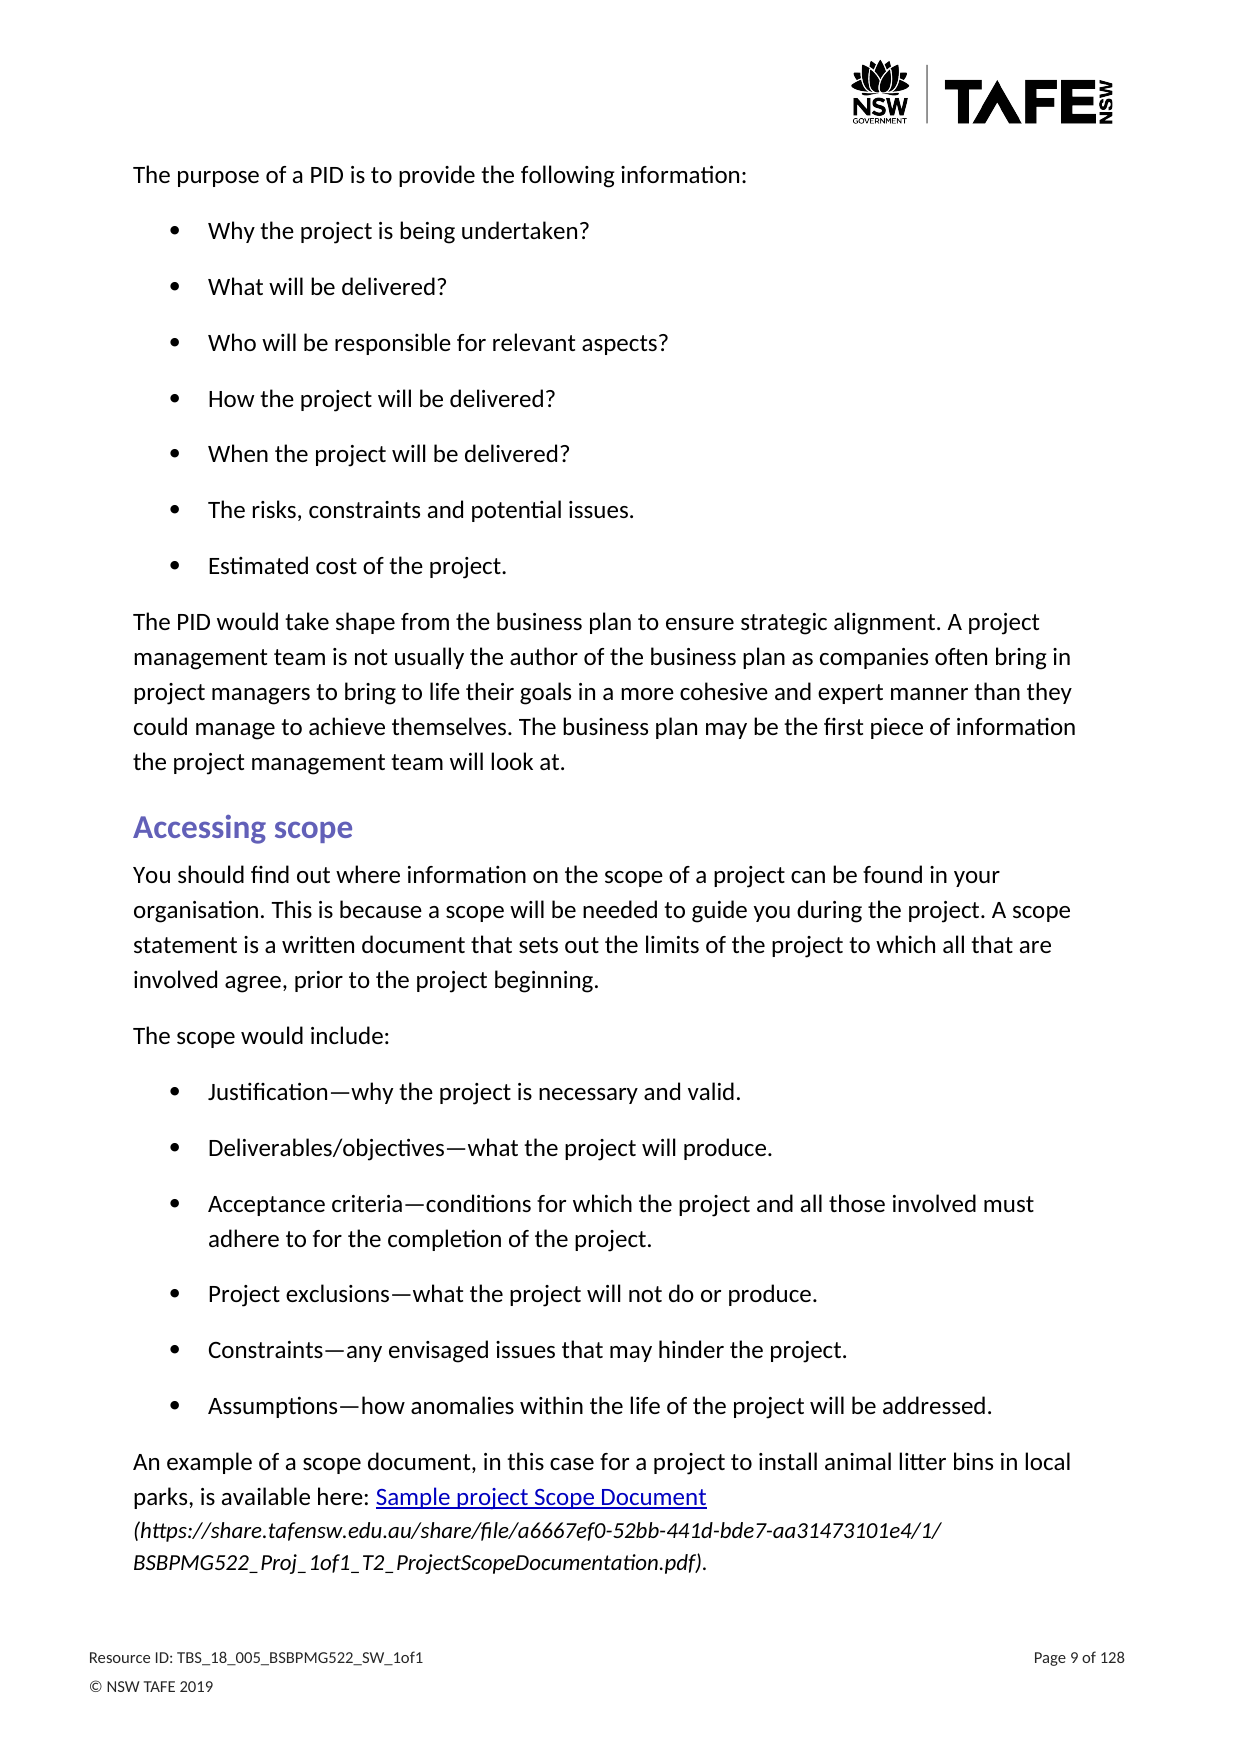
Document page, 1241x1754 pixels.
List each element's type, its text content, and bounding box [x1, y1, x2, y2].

list The risks, constraints and potential issues. [170, 494, 1107, 525]
list When the project will be delivered? [170, 439, 1107, 469]
picture [851, 59, 1113, 125]
text The PID would take shape from the business plan to ensure strategic alignment. A project management team is not usually the author of the business plan as companies often bring in project managers to bring to life their goals in a more cohesive and expert manner than they could manage to achieve themselves. The business plan may be the first piece of information the project management team will look at. [133, 606, 1107, 777]
text You should find out where information on the scope of a project can be found in your organisation. This is because a scope will be needed to guide you during the project. A scope statement is a written document that sets out the limits of the project to which all that are involved agree, prior to the project beginning. [133, 859, 1107, 995]
list Deliverables/objectives—what the project will produce. [170, 1132, 1107, 1162]
text The purpose of a PID is to provide the following information: [133, 159, 1107, 190]
subtitle Accessing scope [133, 806, 1107, 847]
list Estimated cost of the project. [170, 550, 1107, 581]
list Acceptance criteria—conditions for which the project and all those involved must adhere to for the completion of the project. [170, 1188, 1107, 1253]
list Project exclusions—what the project will not do or produce. [170, 1278, 1107, 1309]
list How the project will be delivered? [170, 383, 1107, 413]
list Justification—why the project is necessary and valid. [170, 1076, 1107, 1107]
text The scope would include: [133, 1020, 1107, 1051]
list Assumptions—how anomalies within the life of the project will be addressed. [170, 1390, 1107, 1421]
list Who will be responsible for relevant aspects? [170, 327, 1107, 357]
list Constraints—any envisaged issues that may hinder the project. [170, 1334, 1107, 1365]
text An example of a scope document, in this case for a project to install animal litter bins in local parks, is available here: Sample project Scope Document (https://share.tafensw.edu.au/share/file/a6667ef0-52bb-441d-bde7-aa31473101e4/1/BSBPMG522_Proj_1of1_T2_ProjectScopeDocumentation.pdf). [133, 1446, 1107, 1576]
list Why the project is being undertaken? [170, 215, 1107, 246]
list What will be delivered? [170, 271, 1107, 302]
